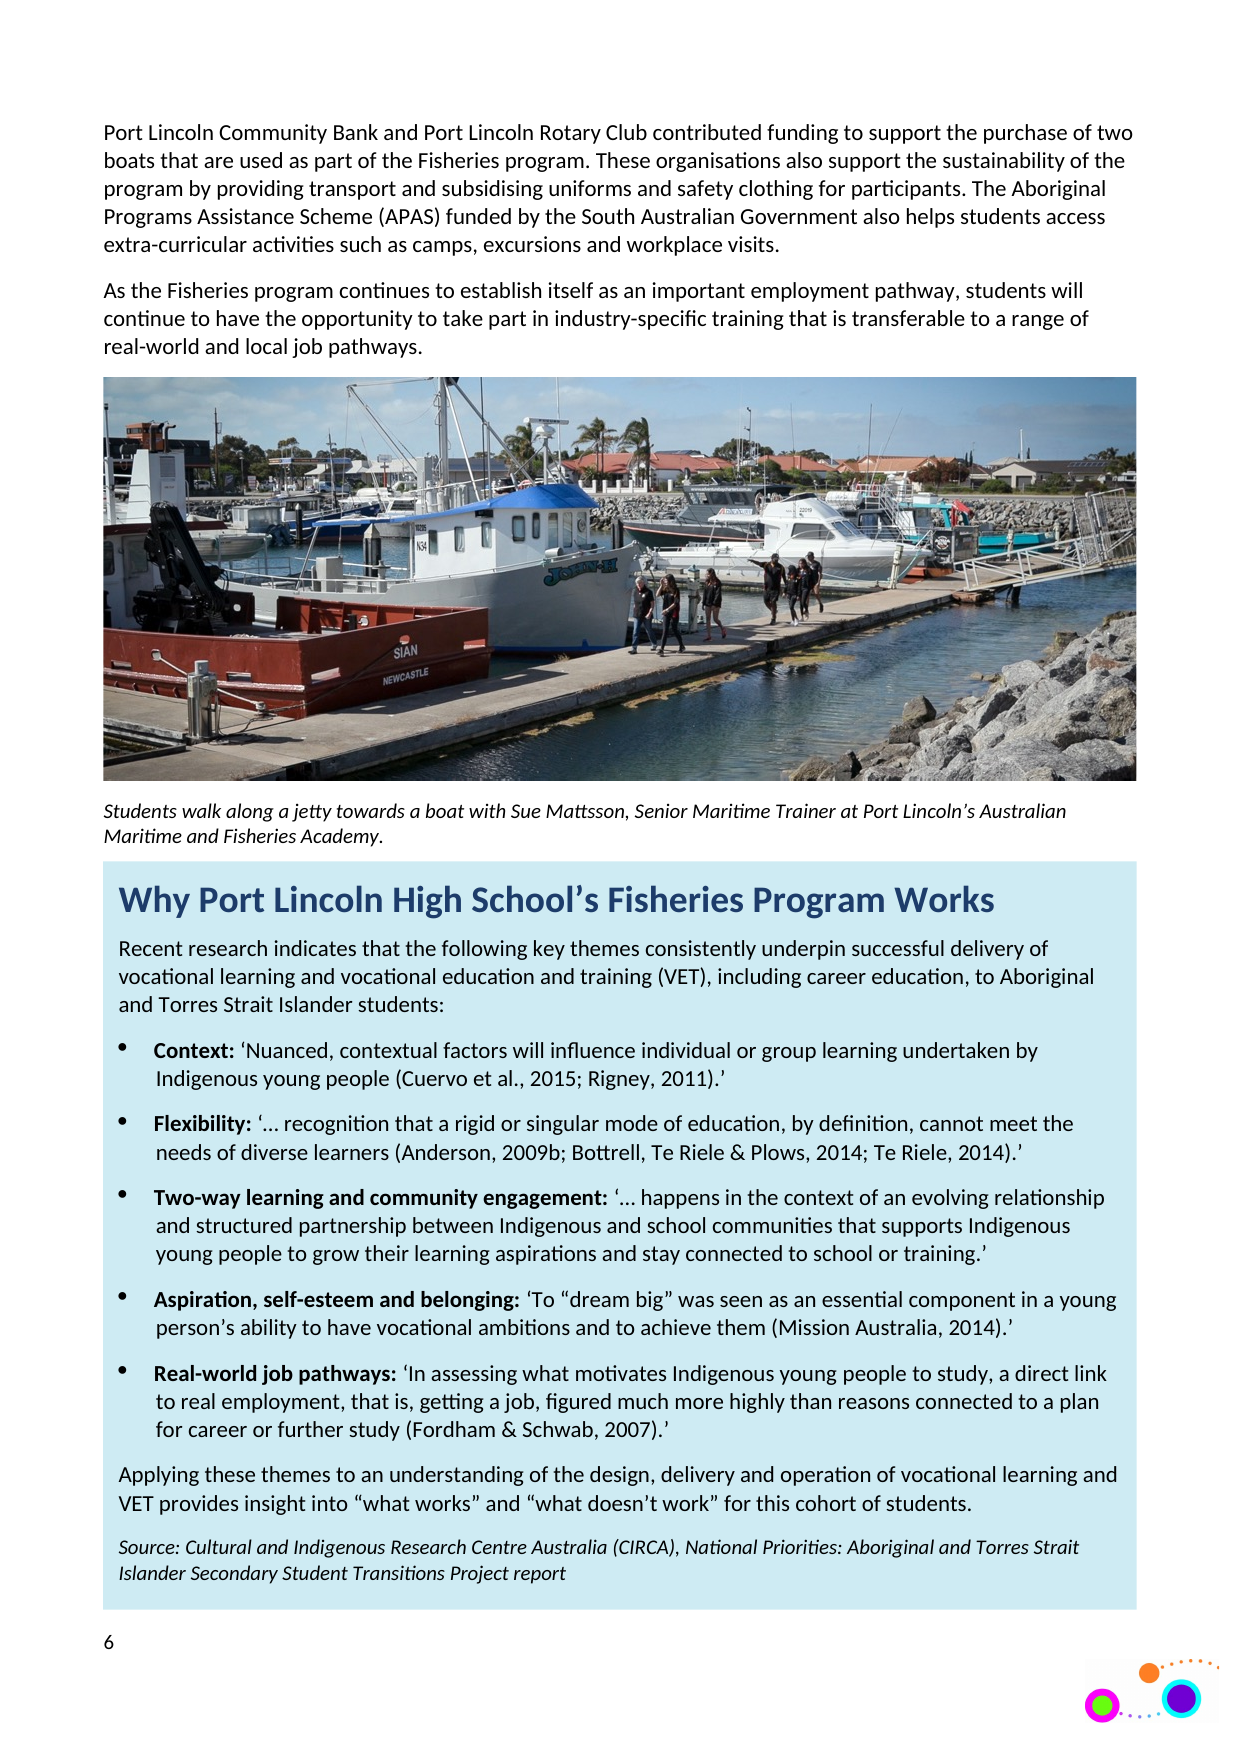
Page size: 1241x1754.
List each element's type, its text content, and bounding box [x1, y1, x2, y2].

text As the Fisheries program continues to establish itself as an important employment pathway, students will continue to have the opportunity to take part in industry-specific training that is transferable to a range of real-world and local job pathways. [103, 276, 1137, 360]
picture [1085, 1659, 1220, 1723]
text Port Lincoln Community Bank and Port Lincoln Rotary Club contributed funding to support the purchase of two boats that are used as part of the Fisheries program. These organisations also support the sustainability of the program by providing transport and subsidising uniforms and safety clothing for participants. The Aboriginal Programs Assistance Scheme (APAS) funded by the South Australian Government also helps students access extra-curricular activities such as camps, excursions and workplace visits. [103, 118, 1137, 258]
picture [103, 377, 1137, 781]
text Students walk along a jetty towards a boat with Sue Mattsson, Senior Maritime Trainer at Port Lincoln’s Australian Maritime and Fisheries Academy. [103, 798, 1137, 849]
